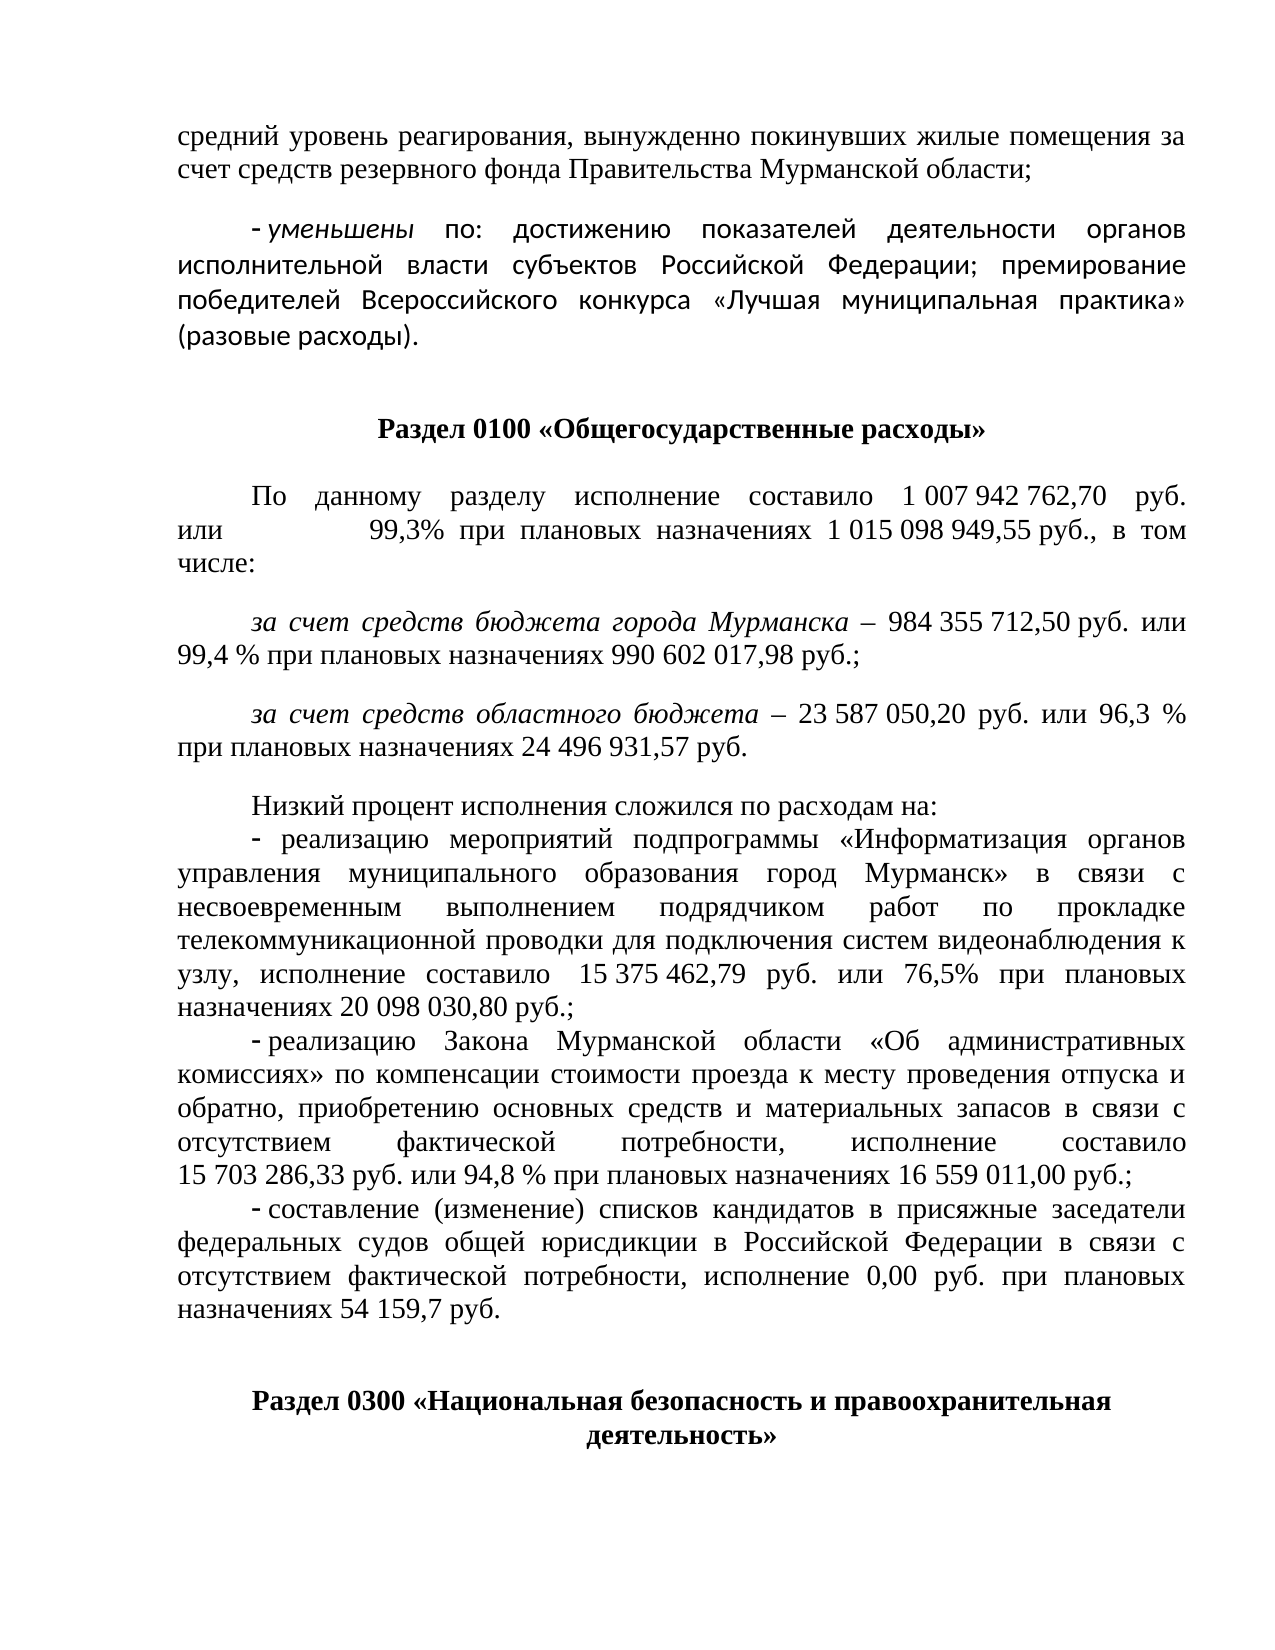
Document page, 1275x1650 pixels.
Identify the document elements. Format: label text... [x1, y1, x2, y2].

text  реализацию Закона Мурманской области «Об административных комиссиях» по компенсации стоимости проезда к месту проведения отпуска и обратно, приобретению основных средств и материальных запасов в связи с отсутствием фактической потребности, исполнение составило 15 703 286,33 руб. или 94,8 % при плановых назначениях 16 559 011,00 руб.; [177, 1023, 1186, 1191]
text  реализацию мероприятий подпрограммы «Информатизация органов управления муниципального образования город Мурманск» в связи с несвоевременным выполнением подрядчиком работ по прокладке телекоммуникационной проводки для подключения систем видеонаблюдения к узлу, исполнение составило 15 375 462,79 руб. или 76,5% при плановых назначениях 20 098 030,80 руб.; [177, 822, 1186, 1023]
text Раздел 0100 «Общегосударственные расходы» [177, 411, 1186, 445]
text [177, 118, 1186, 185]
text По данному разделу исполнение составило 1 007 942 762,70 руб. или 99,3% при плановых назначениях 1 015 098 949,55 руб., в том числе: [177, 478, 1186, 579]
text за счет средств бюджета города Мурманска – 984 355 712,50 руб. или 99,4 % при плановых назначениях 990 602 017,98 руб.; [177, 604, 1186, 671]
text Низкий процент исполнения сложился по расходам на: [177, 788, 1186, 822]
text Раздел 0300 «Национальная безопасность и правоохранительная деятельность» [177, 1383, 1186, 1451]
text  уменьшены по: достижению показателей деятельности органов исполнительной власти субъектов Российской Федерации; премирование победителей Всероссийского конкурса «Лучшая муниципальная практика» (разовые расходы). [177, 210, 1186, 353]
text  составление (изменение) списков кандидатов в присяжные заседатели федеральных судов общей юрисдикции в Российской Федерации в связи с отсутствием фактической потребности, исполнение 0,00 руб. при плановых назначениях 54 159,7 руб. [177, 1191, 1186, 1325]
text за счет средств областного бюджета – 23 587 050,20 руб. или 96,3 % при плановых назначениях 24 496 931,57 руб. [177, 696, 1186, 763]
